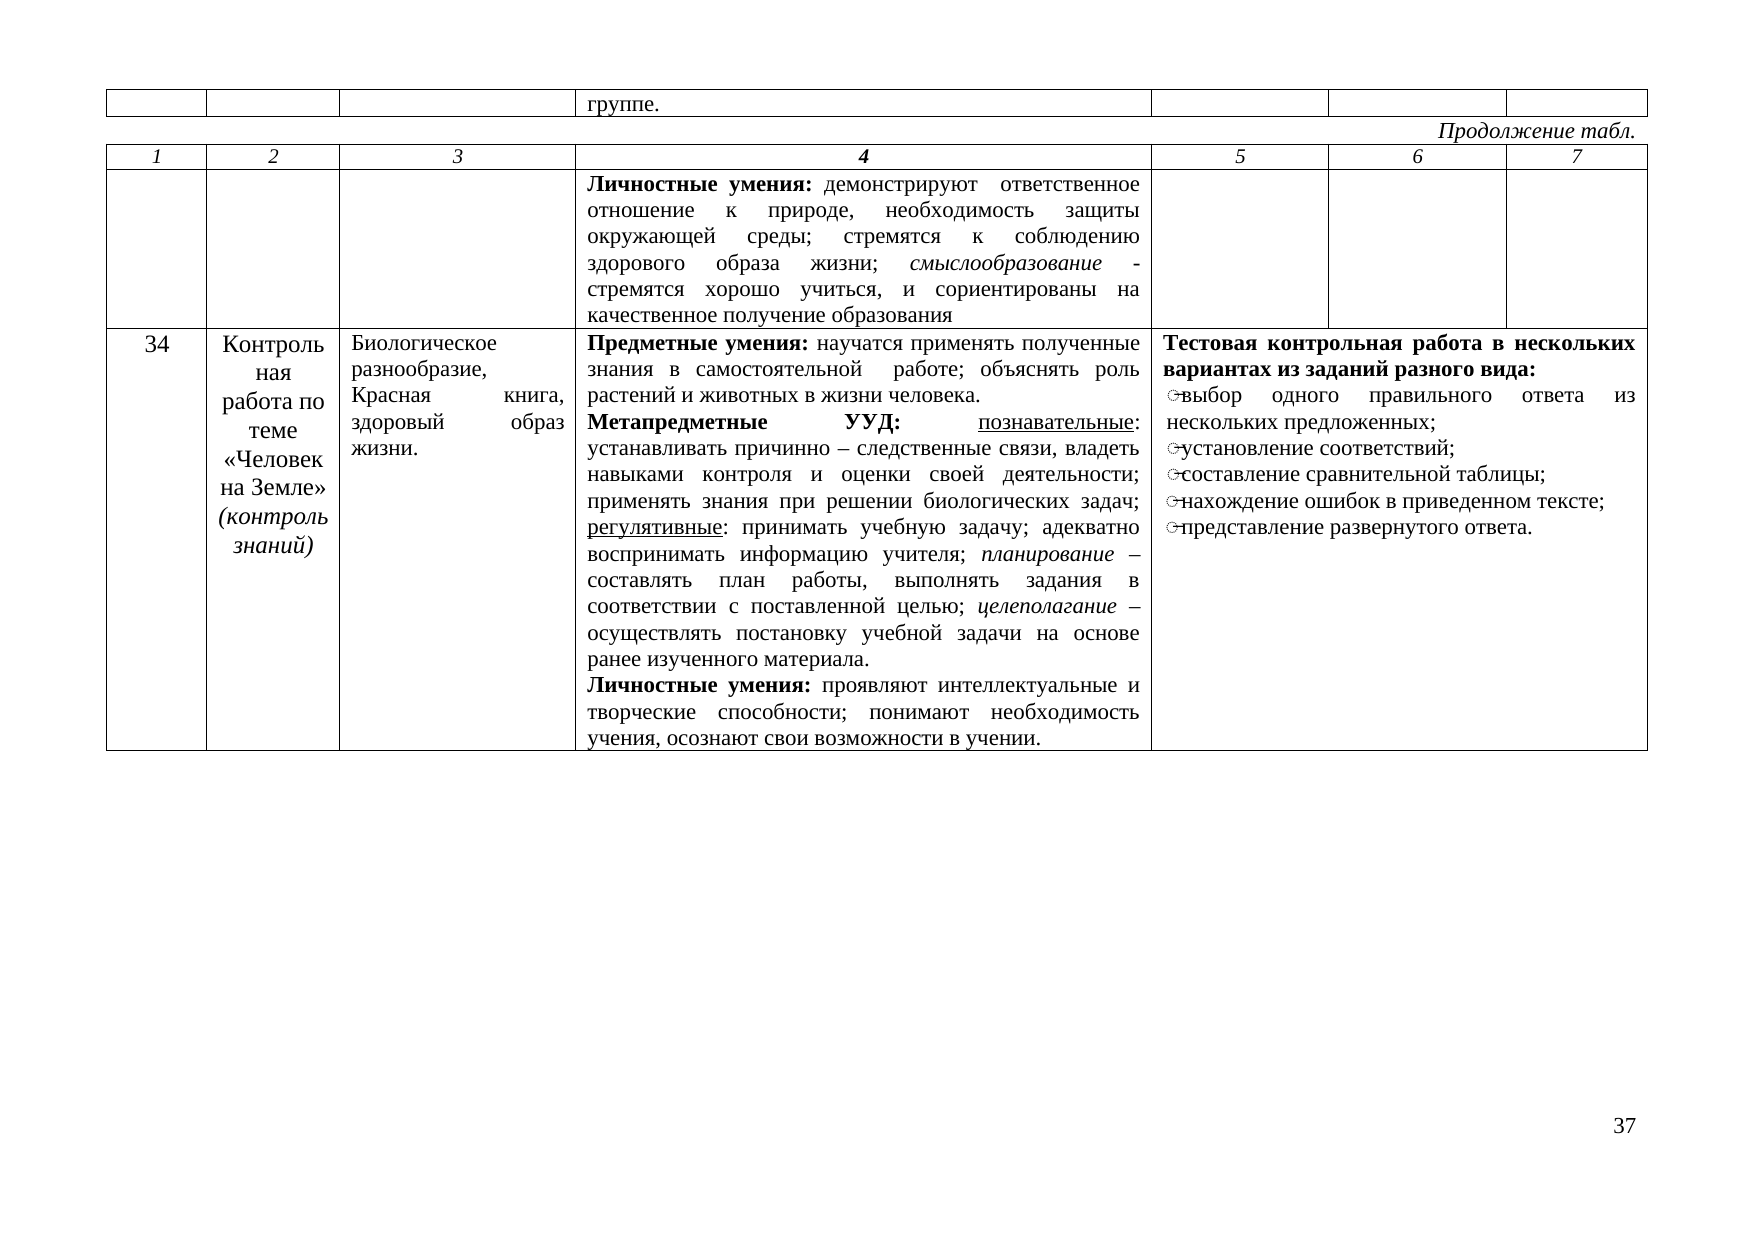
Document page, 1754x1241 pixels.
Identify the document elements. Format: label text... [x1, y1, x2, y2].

table_cell 33 [107, 90, 206, 116]
table_cell 3 [340, 145, 575, 168]
table_cell [207, 170, 339, 328]
table_cell 1 [107, 145, 206, 168]
table_cell Личностные умения: демонстрируют ответственное отношение к природе, необходимость защиты окружающей среды; стремятся к соблюдению здорового образа жизни; смыслообразование - стремятся хорошо учиться, и сориентированы на качественное получение образования [576, 170, 1151, 328]
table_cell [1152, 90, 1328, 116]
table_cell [1329, 90, 1506, 116]
table_cell [340, 170, 575, 328]
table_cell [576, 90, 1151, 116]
table_cell 5 [1152, 145, 1328, 168]
table_cell [1152, 170, 1328, 328]
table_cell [340, 90, 575, 116]
table_cell [1329, 170, 1506, 328]
table_cell Предметные умения: научатся применять полученные знания в самостоятельной работе; объяснять роль растений и животных в жизни человека. Метапредметные УУД: познавательные: устанавливать причинно – следственные связи, владеть навыками контроля и оценки своей деятельности; применять знания при решении биологических задач; регулятивные: принимать учебную задачу; адекватно воспринимать информацию учителя; планирование – составлять план работы, выполнять задания в соответствии с поставленной целью; целеполагание – осуществлять постановку учебной задачи на основе ранее изученного материала. Личностные умения: проявляют интеллектуальные и творческие способности; понимают необходимость учения, осознают свои возможности в учении. [576, 329, 1151, 750]
table_cell 4 [576, 145, 1151, 168]
table_cell Контрольная работа по теме «Человек на Земле» (контроль знаний) [207, 329, 339, 750]
table_cell 2 [207, 145, 339, 168]
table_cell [207, 90, 339, 116]
table_cell Продолжение табл. [107, 117, 1647, 143]
table_cell 34 [107, 329, 206, 750]
table_cell 7 [1507, 145, 1647, 168]
table_cell [107, 170, 206, 328]
table_cell 6 [1329, 145, 1506, 168]
table_cell [1507, 170, 1647, 328]
table_cell Биологическое разнообразие, Красная книга, здоровый образ жизни. [340, 329, 575, 750]
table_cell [1507, 90, 1647, 116]
table_cell Тестовая контрольная работа в нескольких вариантах из заданий разного вида: выбор одного правильного ответа из нескольких предложенных; установление соответствий; составление сравнительной таблицы; нахождение ошибок в приведенном тексте; представление развернутого ответа. [1152, 329, 1647, 750]
